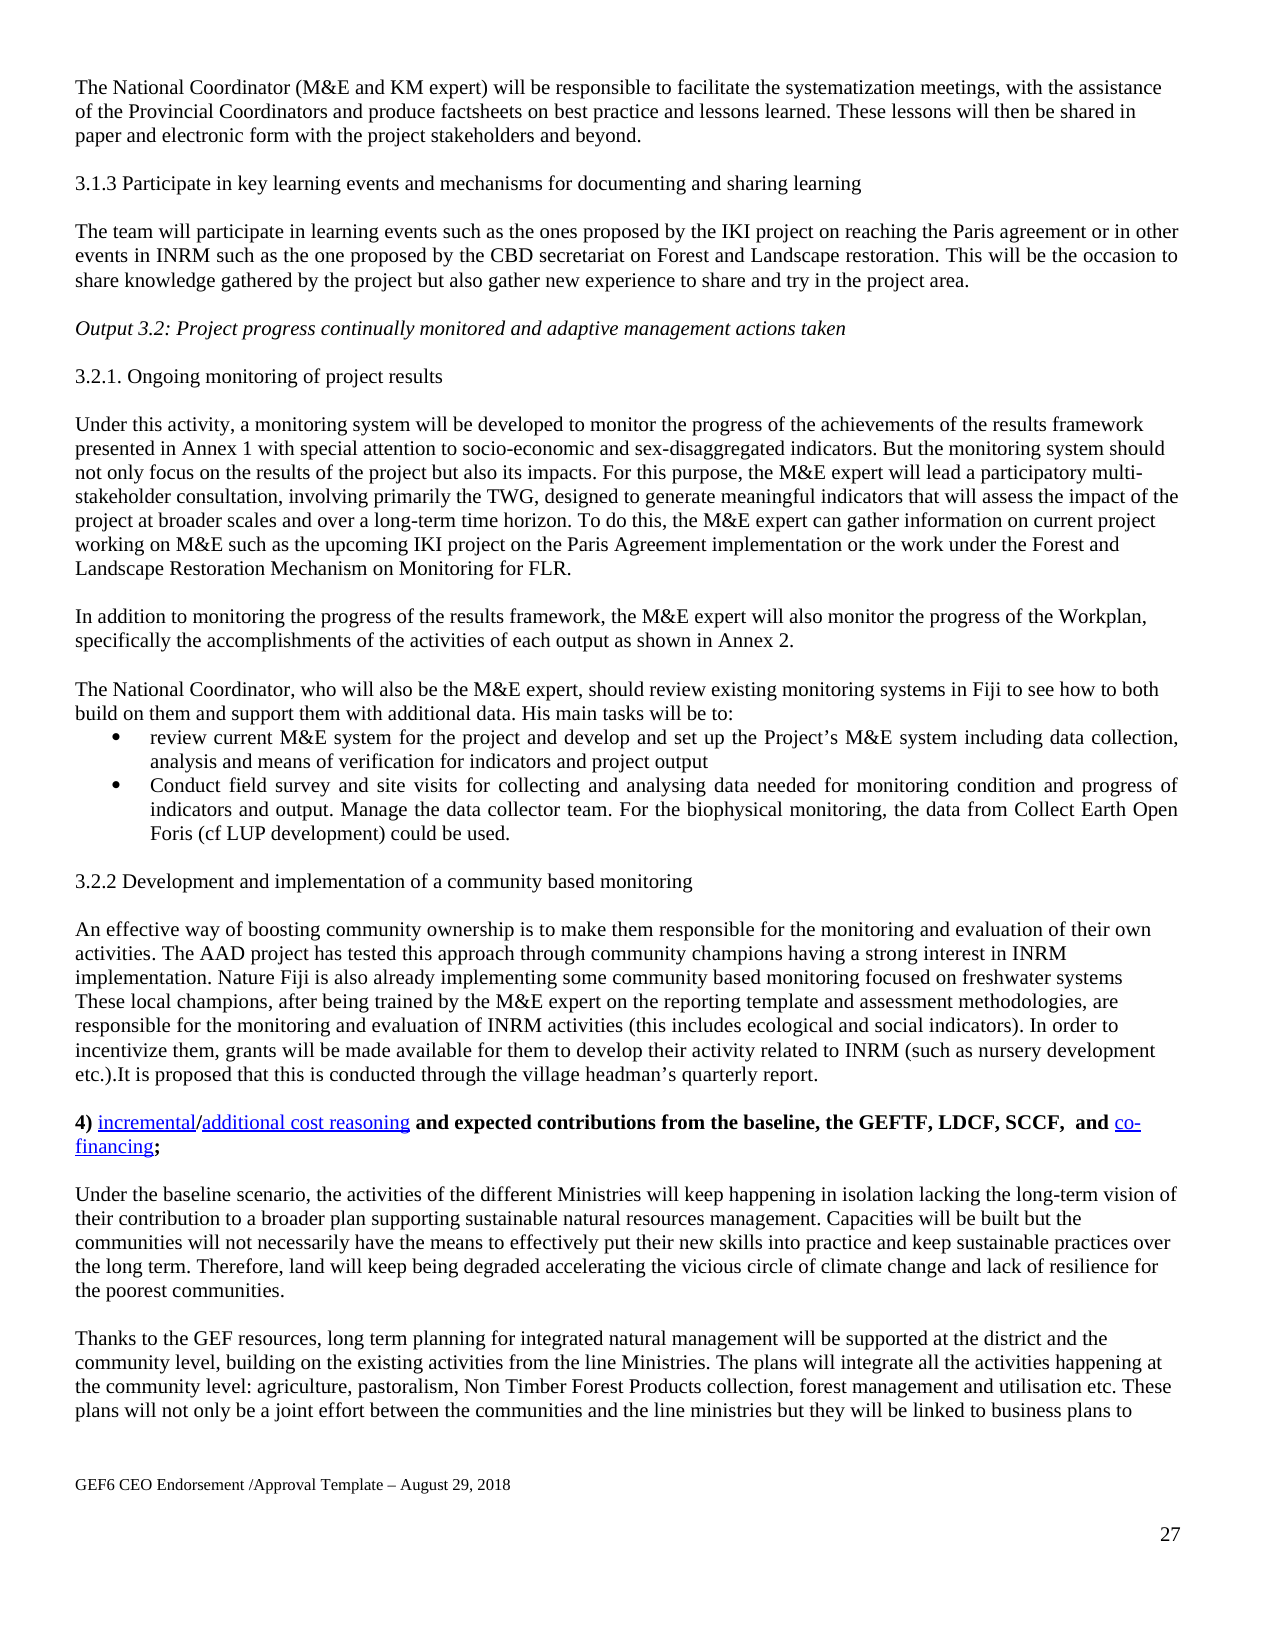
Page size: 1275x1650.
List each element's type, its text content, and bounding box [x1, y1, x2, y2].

text 3.2.1. Ongoing monitoring of project results [75, 364, 1181, 388]
text Output 3.2: Project progress continually monitored and adaptive management actions taken [75, 316, 1181, 340]
list Conduct field survey and site visits for collecting and analysing data needed for monitoring condition and progress of indicators and output. Manage the data collector team. For the biophysical monitoring, the data from Collect Earth Open Foris (cf LUP development) could be used. [112, 773, 1181, 845]
text Under this activity, a monitoring system will be developed to monitor the progress of the achievements of the results framework presented in Annex 1 with special attention to socio-economic and sex-disaggregated indicators. But the monitoring system should not only focus on the results of the project but also its impacts. For this purpose, the M&E expert will lead a participatory multi-stakeholder consultation, involving primarily the TWG, designed to generate meaningful indicators that will assess the impact of the project at broader scales and over a long-term time horizon. To do this, the M&E expert can gather information on current project working on M&E such as the upcoming IKI project on the Paris Agreement implementation or the work under the Forest and Landscape Restoration Mechanism on Monitoring for FLR. [75, 412, 1181, 580]
text The National Coordinator (M&E and KM expert) will be responsible to facilitate the systematization meetings, with the assistance of the Provincial Coordinators and produce factsheets on best practice and lessons learned. These lessons will then be shared in paper and electronic form with the project stakeholders and beyond. [75, 75, 1181, 147]
text The team will participate in learning events such as the ones proposed by the IKI project on reaching the Paris agreement or in other events in INRM such as the one proposed by the CBD secretariat on Forest and Landscape restoration. This will be the occasion to share knowledge gathered by the project but also gather new experience to share and try in the project area. [75, 219, 1181, 292]
text 3.1.3 Participate in key learning events and mechanisms for documenting and sharing learning [75, 171, 1181, 195]
list These local champions, after being trained by the M&E expert on the reporting template and assessment methodologies, are responsible for the monitoring and evaluation of INRM activities (this includes ecological and social indicators). In order to incentivize them, grants will be made available for them to develop their activity related to INRM (such as nursery development etc.).It is proposed that this is conducted through the village headman’s quarterly report. [75, 989, 1181, 1086]
text In addition to monitoring the progress of the results framework, the M&E expert will also monitor the progress of the Workplan, specifically the accomplishments of the activities of each output as shown in Annex 2. [75, 604, 1181, 652]
list review current M&E system for the project and develop and set up the Project’s M&E system including data collection, analysis and means of verification for indicators and project output [112, 725, 1181, 773]
text Under the baseline scenario, the activities of the different Ministries will keep happening in isolation lacking the long-term vision of their contribution to a broader plan supporting sustainable natural resources management. Capacities will be built but the communities will not necessarily have the means to effectively put their new skills into practice and keep sustainable practices over the long term. Therefore, land will keep being degraded accelerating the vicious circle of climate change and lack of resilience for the poorest communities. [75, 1182, 1181, 1302]
text 4) incremental/additional cost reasoning and expected contributions from the baseline, the GEFTF, LDCF, SCCF, and co-financing; [75, 1110, 1181, 1158]
text The National Coordinator, who will also be the M&E expert, should review existing monitoring systems in Fiji to see how to both build on them and support them with additional data. His main tasks will be to: [75, 677, 1181, 725]
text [75, 1326, 1181, 1422]
text 3.2.2 Development and implementation of a community based monitoring [75, 869, 1181, 893]
